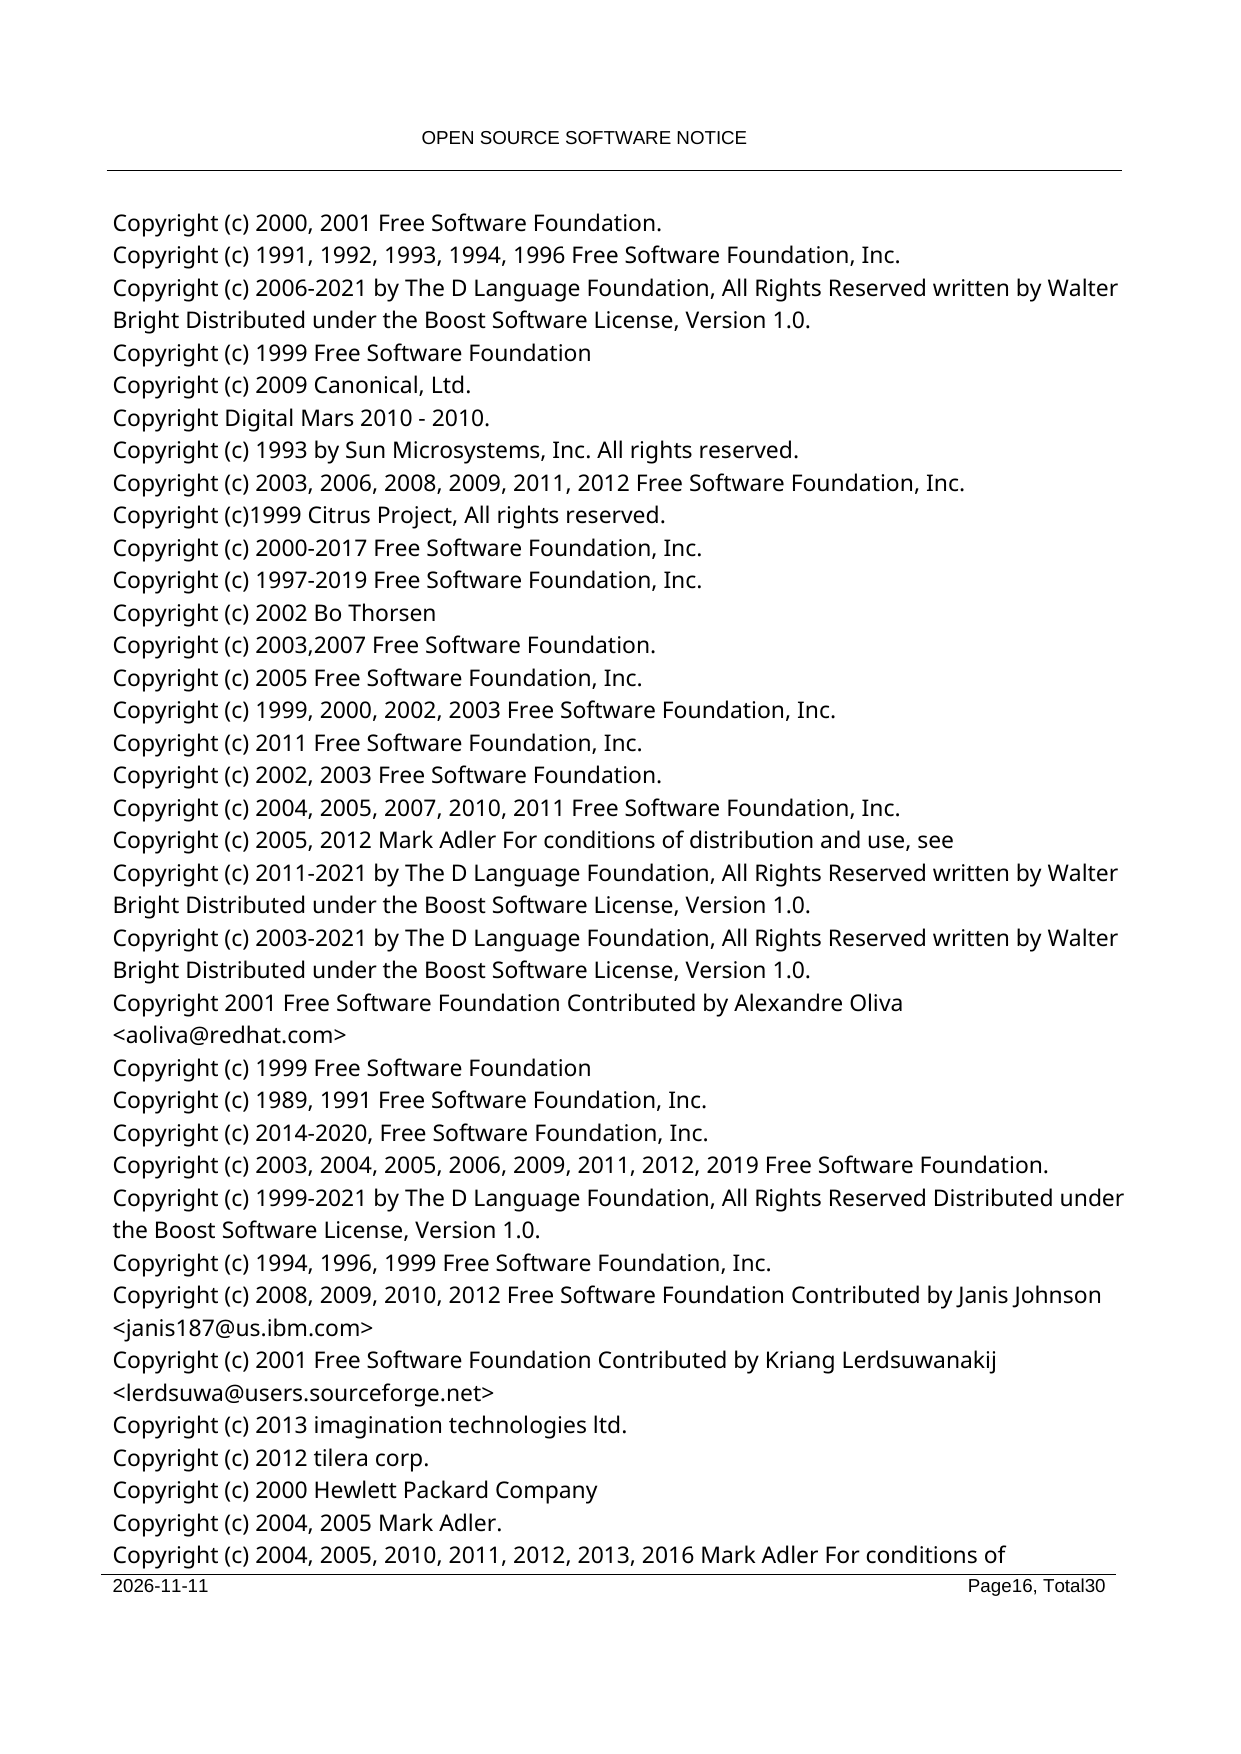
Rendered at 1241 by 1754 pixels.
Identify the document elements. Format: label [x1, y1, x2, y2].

text [112, 206, 1128, 1571]
